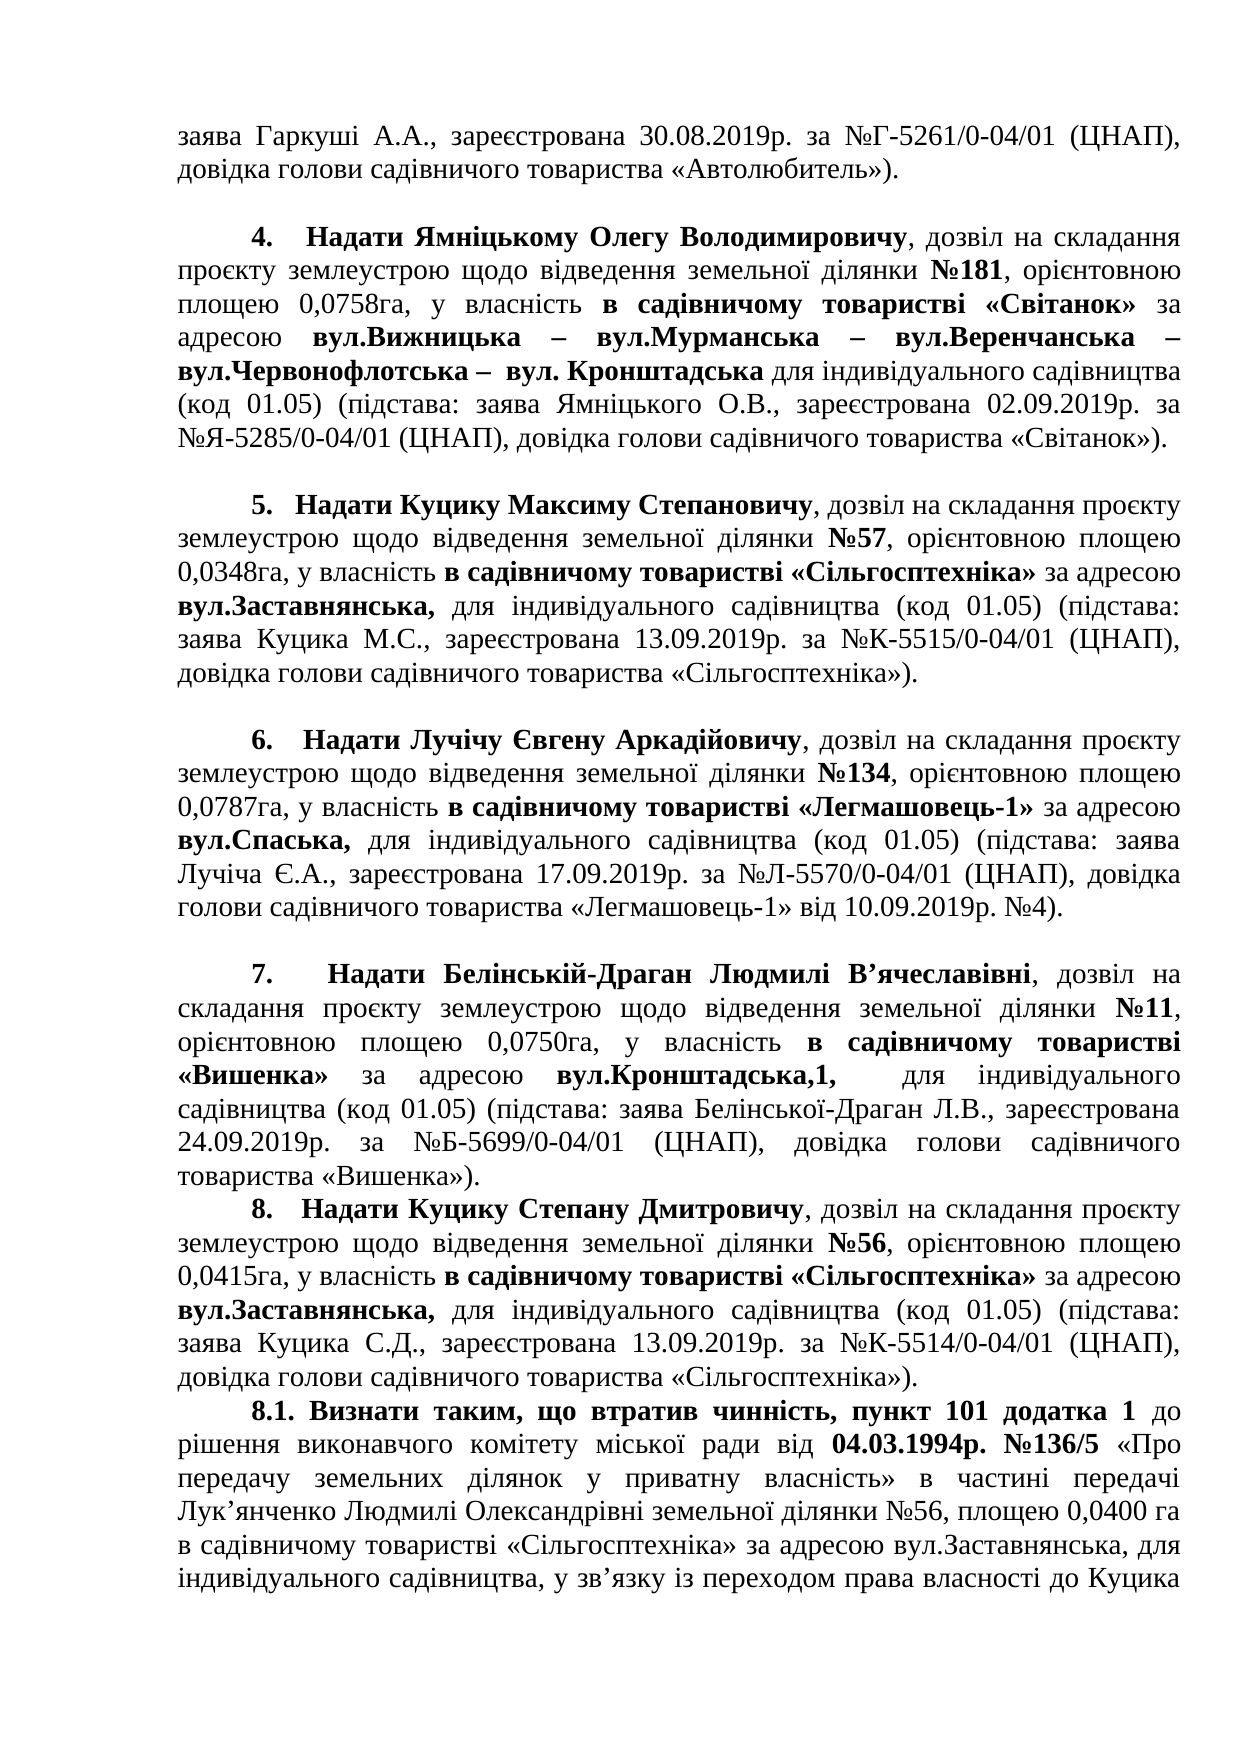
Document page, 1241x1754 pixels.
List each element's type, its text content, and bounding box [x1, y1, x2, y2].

text 7. Надати Белінській-Драган Людмилі В’ячеславівні, дозвіл на складання проєкту землеустрою щодо відведення земельної ділянки №11, орієнтовною площею 0,0750га, у власність в садівничому товаристві «Вишенка» за адресою вул.Кронштадська,1, для індивідуального садівництва (код 01.05) (підстава: заява Белінської-Драган Л.В., зареєстрована 24.09.2019р. за №Б-5699/0-04/01 (ЦНАП), довідка голови садівничого товариства «Вишенка»). [177, 957, 1181, 1191]
text 8. Надати Куцику Степану Дмитровичу, дозвіл на складання проєкту землеустрою щодо відведення земельної ділянки №56, орієнтовною площею 0,0415га, у власність в садівничому товаристві «Сільгосптехніка» за адресою вул.Заставнянська, для індивідуального садівництва (код 01.05) (підстава: заява Куцика С.Д., зареєстрована 13.09.2019р. за №К-5514/0-04/01 (ЦНАП), довідка голови садівничого товариства «Сільгосптехніка»). [177, 1191, 1181, 1393]
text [177, 118, 1181, 185]
text 6. Надати Лучічу Євгену Аркадійовичу, дозвіл на складання проєкту землеустрою щодо відведення земельної ділянки №134, орієнтовною площею 0,0787га, у власність в садівничому товаристві «Легмашовець-1» за адресою вул.Спаська, для індивідуального садівництва (код 01.05) (підстава: заява Лучіча Є.А., зареєстрована 17.09.2019р. за №Л-5570/0-04/01 (ЦНАП), довідка голови садівничого товариства «Легмашовець-1» від 10.09.2019р. №4). [177, 722, 1181, 923]
text 5. Надати Куцику Максиму Степановичу, дозвіл на складання проєкту землеустрою щодо відведення земельної ділянки №57, орієнтовною площею 0,0348га, у власність в садівничому товаристві «Сільгосптехніка» за адресою вул.Заставнянська, для індивідуального садівництва (код 01.05) (підстава: заява Куцика М.С., зареєстрована 13.09.2019р. за №К-5515/0-04/01 (ЦНАП), довідка голови садівничого товариства «Сільгосптехніка»). [177, 487, 1181, 688]
text 4. Надати Ямніцькому Олегу Володимировичу, дозвіл на складання проєкту землеустрою щодо відведення земельної ділянки №181, орієнтовною площею 0,0758га, у власність в садівничому товаристві «Світанок» за адресою вул.Вижницька – вул.Мурманська – вул.Веренчанська – вул.Червонофлотська – вул. Кронштадська для індивідуального садівництва (код 01.05) (підстава: заява Ямніцького О.В., зареєстрована 02.09.2019р. за №Я-5285/0-04/01 (ЦНАП), довідка голови садівничого товариства «Світанок»). [177, 219, 1181, 453]
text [177, 1393, 1181, 1594]
